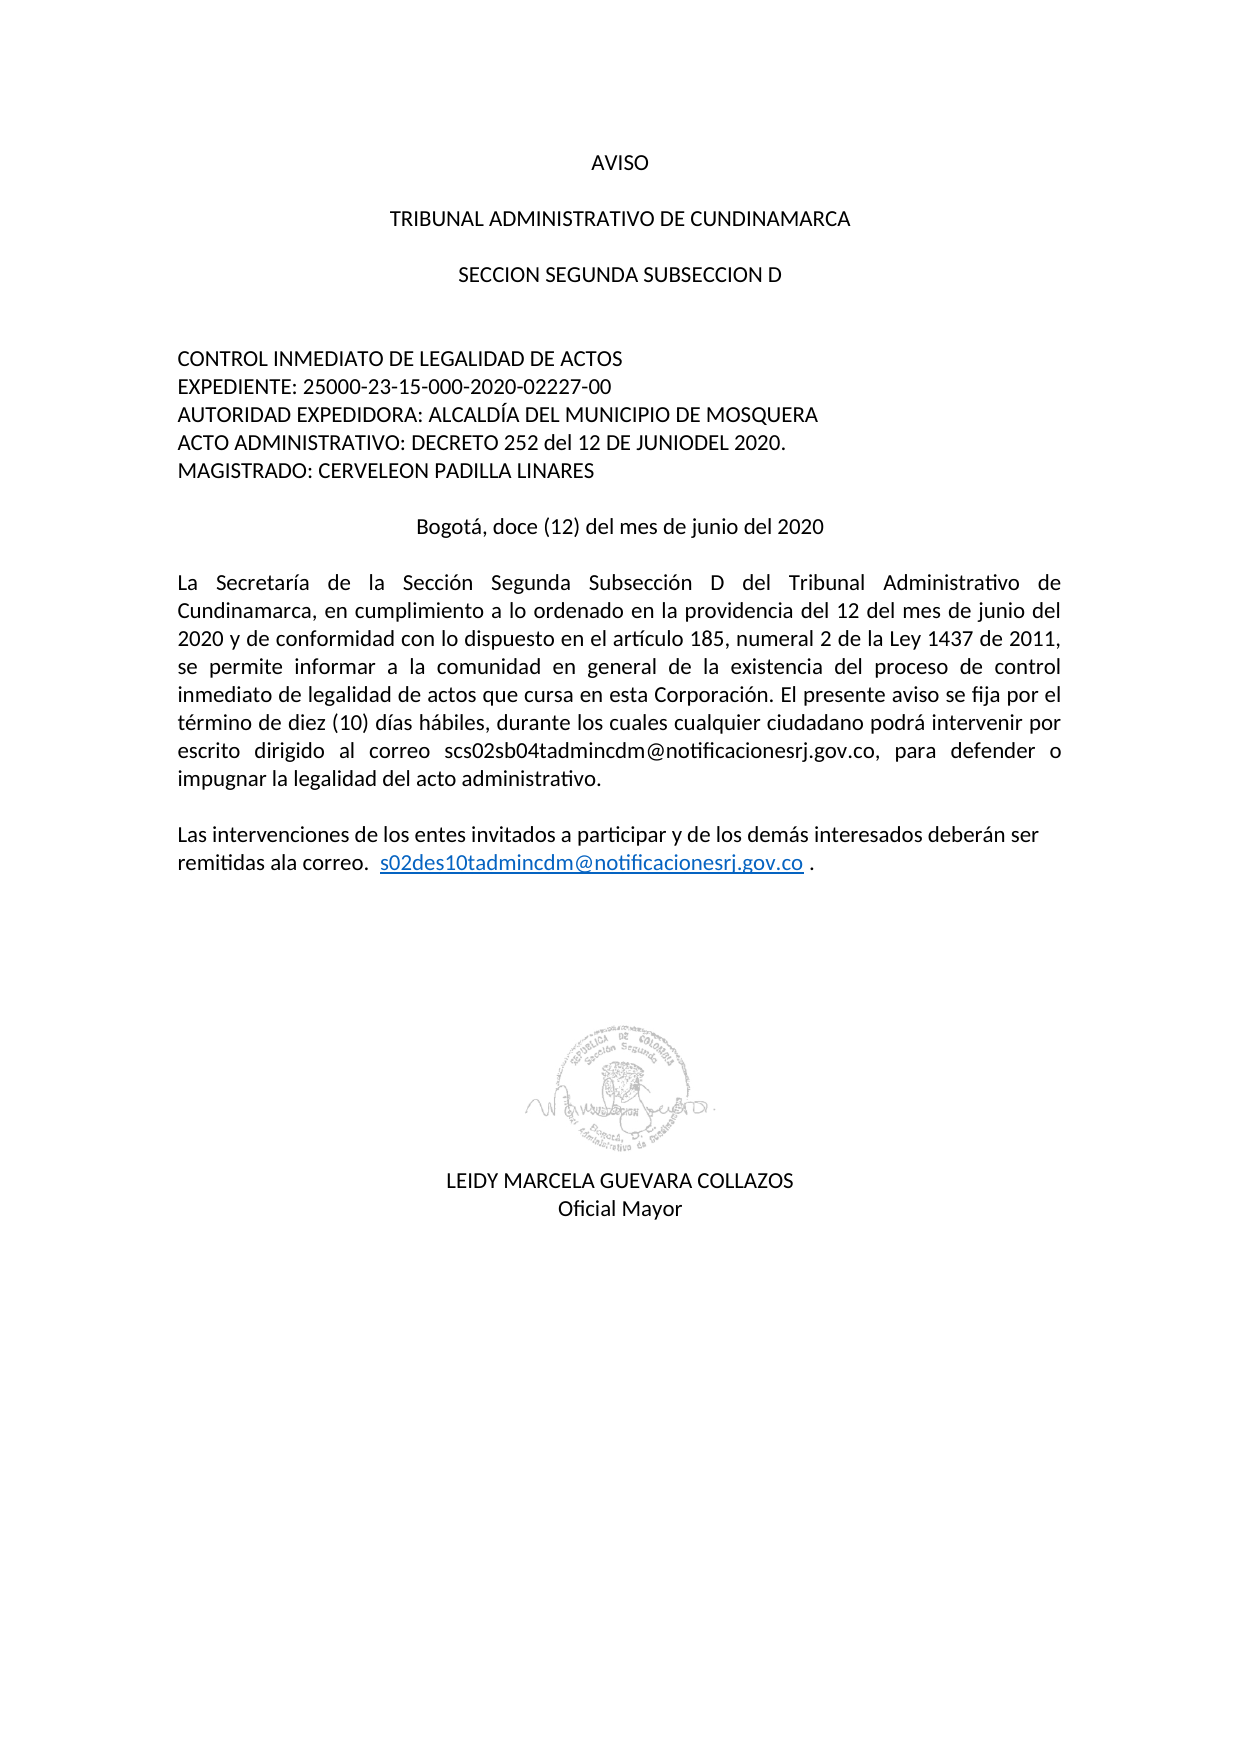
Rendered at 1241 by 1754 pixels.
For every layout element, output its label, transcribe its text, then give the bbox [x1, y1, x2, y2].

text AVISO [177, 148, 1063, 176]
text EXPEDIENTE: 25000-23-15-000-2020-02227-00 [177, 372, 1063, 400]
text Las intervenciones de los entes invitados a participar y de los demás interesados deberán ser remitidas ala correo. s02des10tadmincdm@notificacionesrj.gov.co . [177, 820, 1063, 876]
text CONTROL INMEDIATO DE LEGALIDAD DE ACTOS [177, 344, 1063, 372]
text AUTORIDAD EXPEDIDORA: ALCALDÍA DEL MUNICIPIO DE MOSQUERA [177, 400, 1063, 428]
text La Secretaría de la Sección Segunda Subsección D del Tribunal Administrativo de Cundinamarca, en cumplimiento a lo ordenado en la providencia del 12 del mes de junio del 2020 y de conformidad con lo dispuesto en el artículo 185, numeral 2 de la Ley 1437 de 2011, se permite informar a la comunidad en general de la existencia del proceso de control inmediato de legalidad de actos que cursa en esta Corporación. El presente aviso se fija por el término de diez (10) días hábiles, durante los cuales cualquier ciudadano podrá intervenir por escrito dirigido al correo scs02sb04tadmincdm@notificacionesrj.gov.co, para defender o impugnar la legalidad del acto administrativo. [177, 568, 1063, 792]
text TRIBUNAL ADMINISTRATIVO DE CUNDINAMARCA [177, 204, 1063, 232]
text Oficial Mayor [177, 1194, 1063, 1222]
text MAGISTRADO: CERVELEON PADILLA LINARES [177, 456, 1063, 484]
text Bogotá, doce (12) del mes de junio del 2020 [177, 512, 1063, 540]
text SECCION SEGUNDA SUBSECCION D [177, 260, 1063, 288]
picture [522, 1016, 720, 1167]
text ACTO ADMINISTRATIVO: DECRETO 252 del 12 DE JUNIODEL 2020. [177, 428, 1063, 456]
text LEIDY MARCELA GUEVARA COLLAZOS [177, 1016, 1063, 1194]
